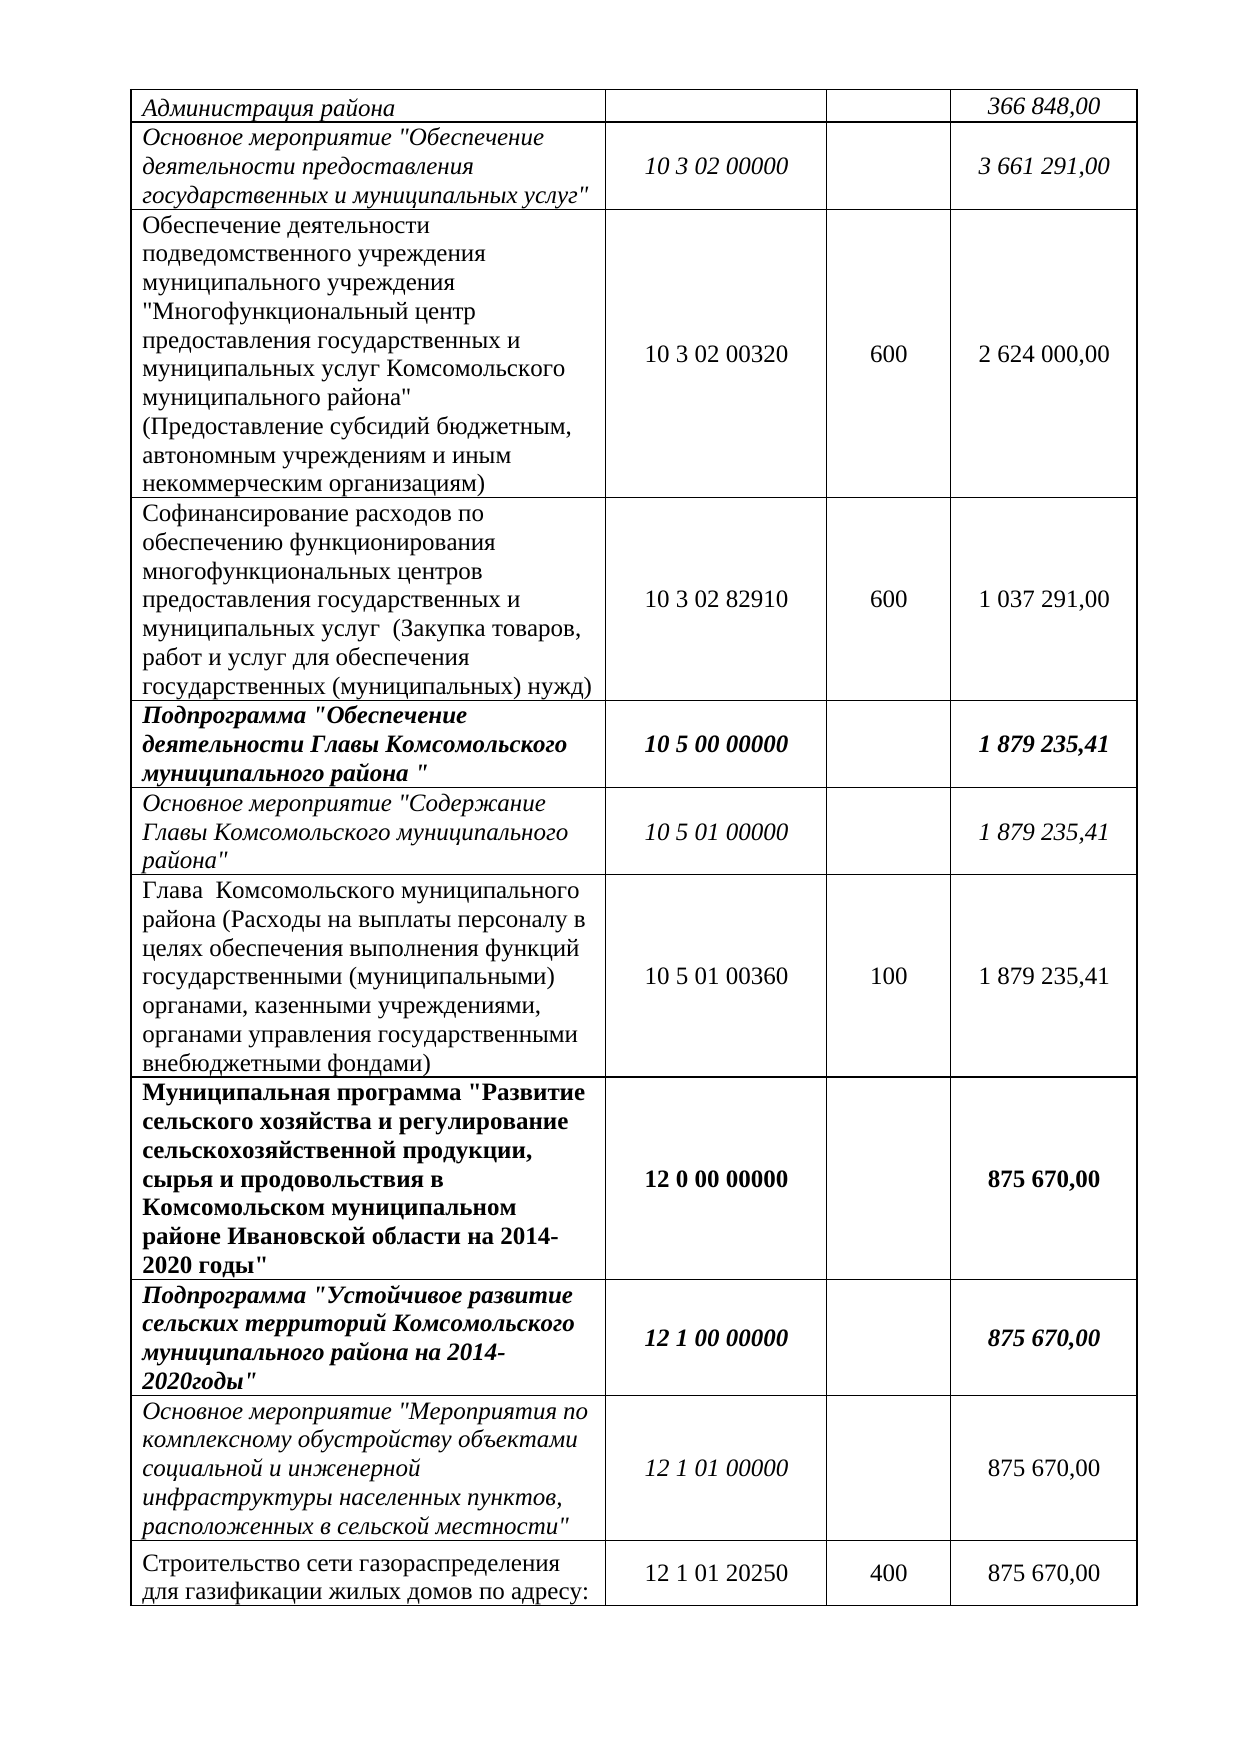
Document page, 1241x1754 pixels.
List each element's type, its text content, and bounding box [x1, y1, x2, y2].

table_cell Обеспечение деятельности подведомственного учреждения муниципального учреждения "Многофункциональный центр предоставления государственных и муниципальных услуг Комсомольского муниципального района" (Предоставление субсидий бюджетным, автономным учреждениям и иным некоммерческим организациям) [132, 210, 605, 497]
table_cell 366 848,00 [951, 90, 1136, 121]
table_cell 1 037 291,00 [951, 498, 1136, 699]
table_cell 12 1 00 00000 [606, 1280, 826, 1395]
table_cell Муниципальная программа "Развитие сельского хозяйства и регулирование сельскохозяйственной продукции, сырья и продовольствия в Комсомольском муниципальном районе Ивановской области на 2014-2020 годы" [132, 1078, 605, 1279]
table_cell 12 1 01 20250 [606, 1541, 826, 1605]
table_cell 1 879 235,41 [951, 701, 1136, 787]
table_cell [827, 788, 950, 874]
table_cell 600 [827, 210, 950, 497]
table_cell 100 [827, 875, 950, 1076]
table_cell 10 3 02 82910 [606, 498, 826, 699]
table_cell [606, 90, 826, 121]
table_cell 875 670,00 [951, 1396, 1136, 1539]
table_cell Глава Комсомольского муниципального района (Расходы на выплаты персоналу в целях обеспечения выполнения функций государственными (муниципальными) органами, казенными учреждениями, органами управления государственными внебюджетными фондами) [132, 875, 605, 1076]
table_cell Администрация района [132, 90, 605, 121]
table_cell 10 3 02 00000 [606, 123, 826, 209]
table_cell Софинансирование расходов по обеспечению функционирования многофункциональных центров предоставления государственных и муниципальных услуг (Закупка товаров, работ и услуг для обеспечения государственных (муниципальных) нужд) [132, 498, 605, 699]
table_cell 875 670,00 [951, 1541, 1136, 1605]
table_cell 400 [827, 1541, 950, 1605]
table_cell [827, 701, 950, 787]
table_cell Основное мероприятие "Обеспечение деятельности предоставления государственных и муниципальных услуг" [132, 123, 605, 209]
table_cell 12 1 01 00000 [606, 1396, 826, 1539]
table_cell 10 5 00 00000 [606, 701, 826, 787]
table_cell 3 661 291,00 [951, 123, 1136, 209]
table_cell [827, 1078, 950, 1279]
table_cell Подпрограмма "Устойчивое развитие сельских территорий Комсомольского муниципального района на 2014-2020годы" [132, 1280, 605, 1395]
table_cell 1 879 235,41 [951, 788, 1136, 874]
table_cell [827, 1280, 950, 1395]
table_cell Подпрограмма "Обеспечение деятельности Главы Комсомольского муниципального района " [132, 701, 605, 787]
table_cell 1 879 235,41 [951, 875, 1136, 1076]
table_cell 10 3 02 00320 [606, 210, 826, 497]
table_cell 12 0 00 00000 [606, 1078, 826, 1279]
table_cell 875 670,00 [951, 1280, 1136, 1395]
table_cell Основное мероприятие "Содержание Главы Комсомольского муниципального района" [132, 788, 605, 874]
table_cell Основное мероприятие "Мероприятия по комплексному обустройству объектами социальной и инженерной инфраструктуры населенных пунктов, расположенных в сельской местности" [132, 1396, 605, 1539]
table_cell [827, 90, 950, 121]
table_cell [132, 1541, 605, 1605]
table_cell 600 [827, 498, 950, 699]
table_cell 10 5 01 00360 [606, 875, 826, 1076]
table_cell 875 670,00 [951, 1078, 1136, 1279]
table_cell 2 624 000,00 [951, 210, 1136, 497]
table_cell [827, 123, 950, 209]
table_cell [827, 1396, 950, 1539]
table_cell 10 5 01 00000 [606, 788, 826, 874]
